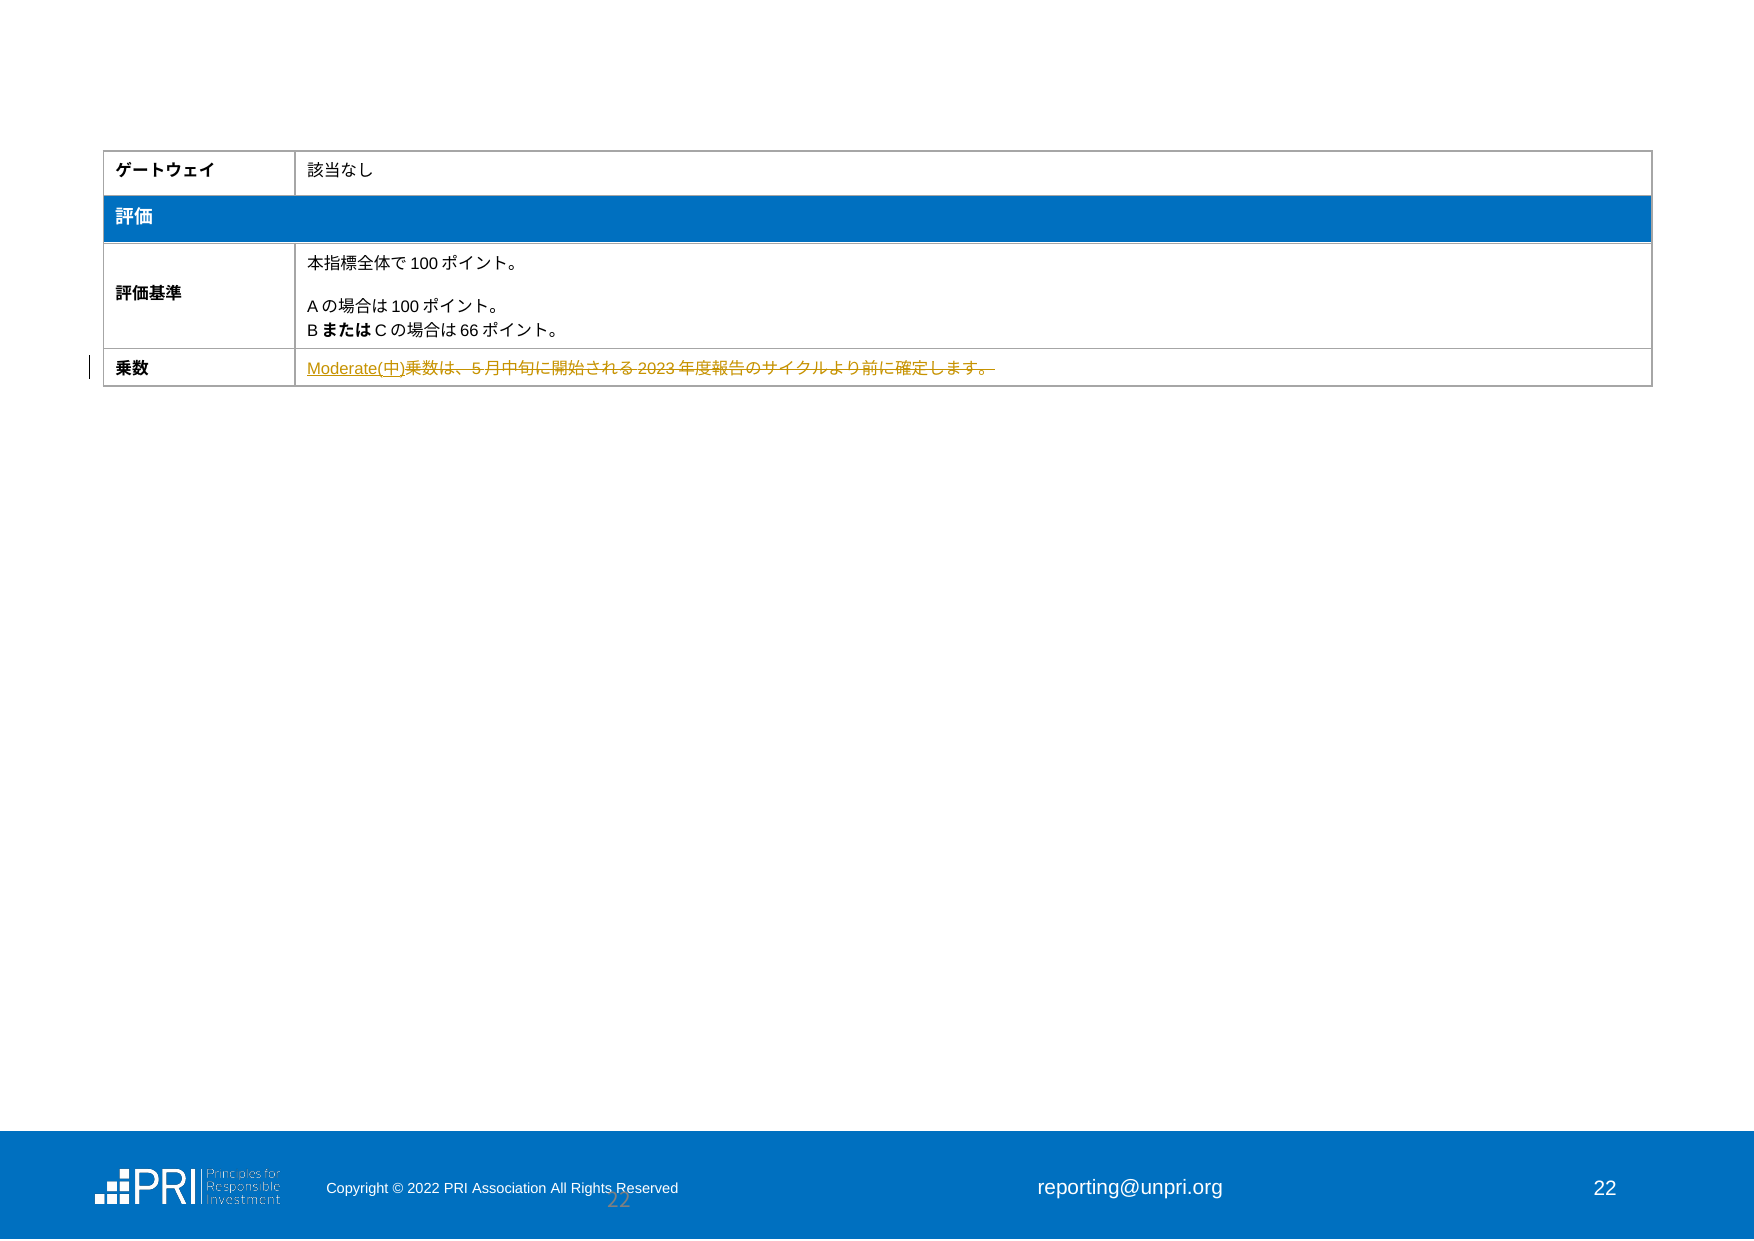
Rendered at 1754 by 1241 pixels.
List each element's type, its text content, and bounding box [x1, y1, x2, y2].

table_cell 本指標全体で100ポイント。 Aの場合は100ポイント。 BまたはCの場合は66ポイント。 [296, 244, 1651, 347]
table_cell 該当なし [296, 152, 1651, 195]
table_cell ゲートウェイ [104, 152, 294, 195]
table_cell [296, 349, 1651, 385]
table_cell 乗数 [104, 349, 294, 385]
table_cell 評価 [104, 196, 1651, 242]
picture [92, 1166, 282, 1207]
table_cell 評価基準 [104, 244, 294, 347]
